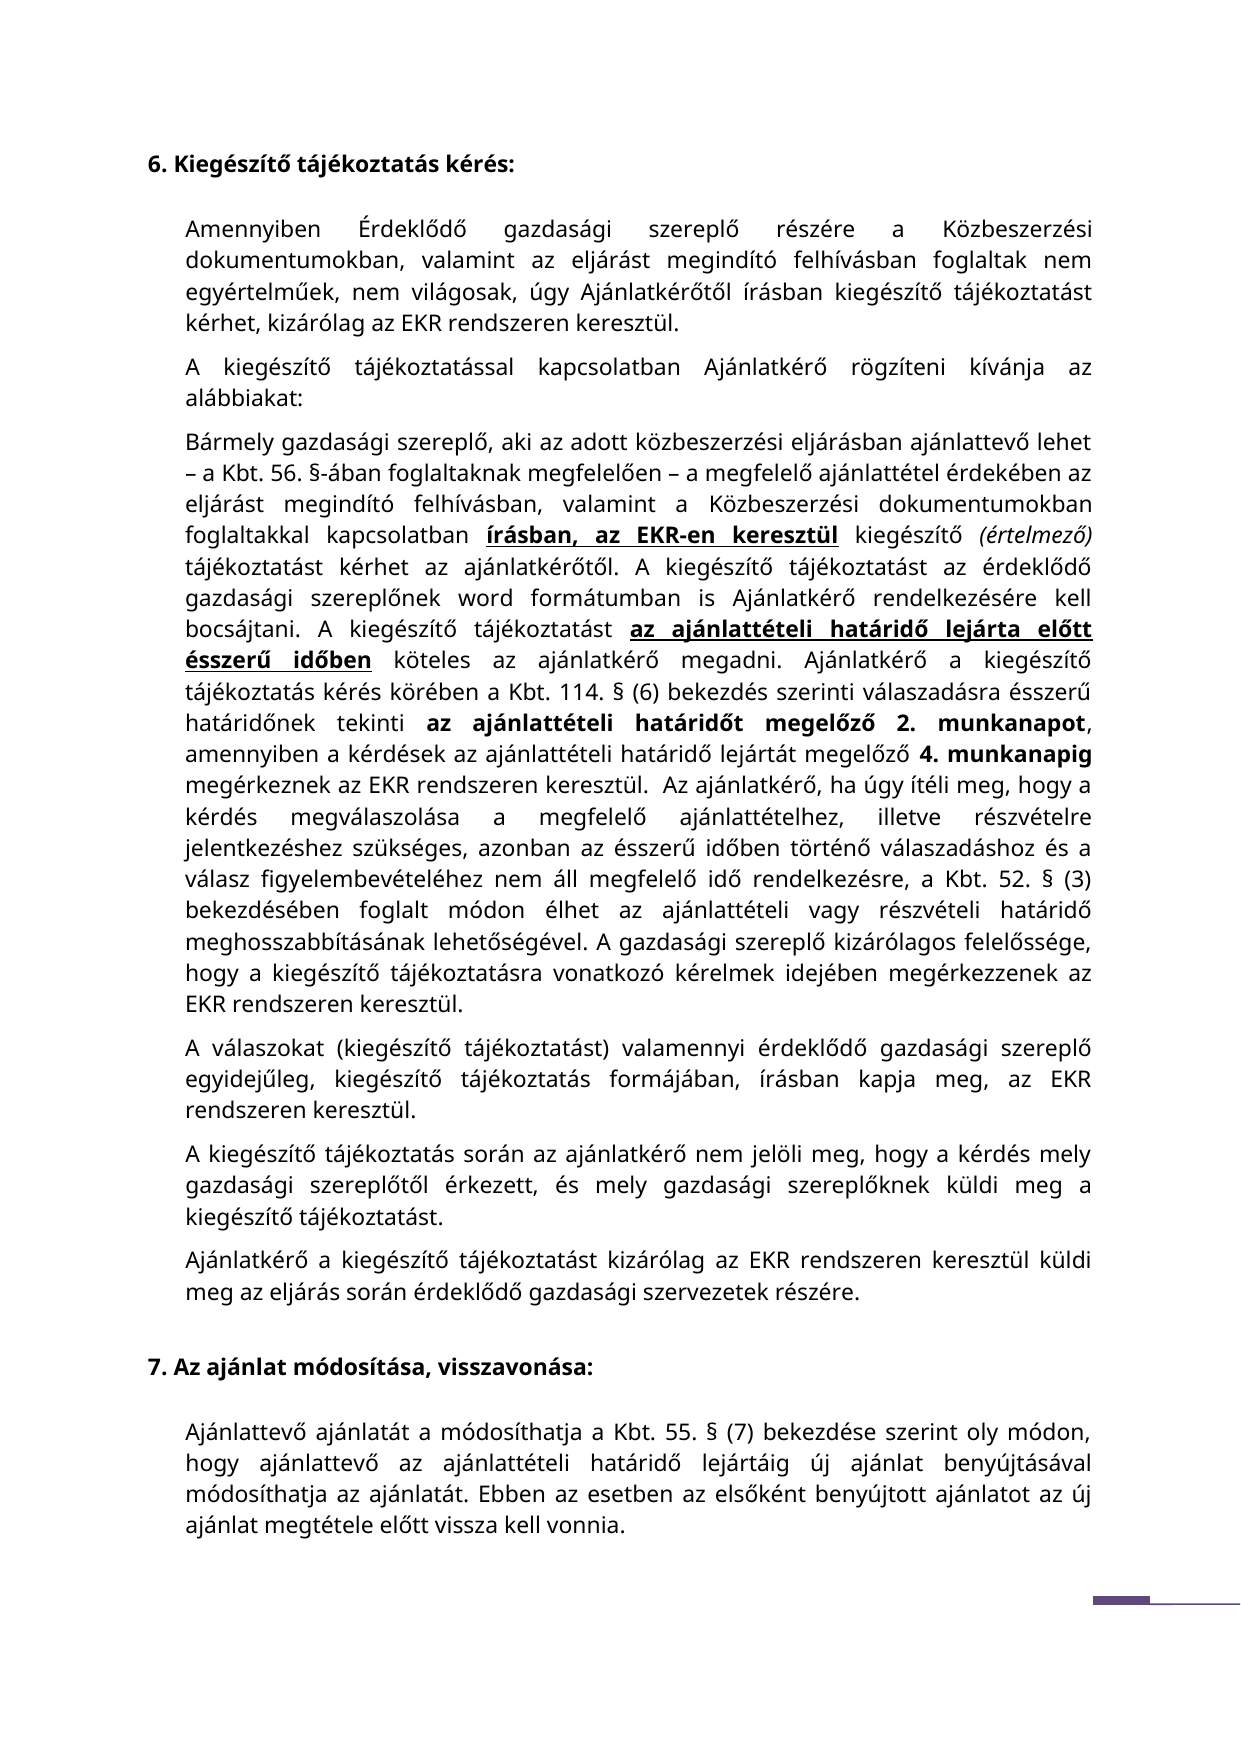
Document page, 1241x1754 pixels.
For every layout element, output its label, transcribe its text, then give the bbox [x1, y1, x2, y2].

text Amennyiben Érdeklődő gazdasági szereplő részére a Közbeszerzési dokumentumokban, valamint az eljárást megindító felhívásban foglaltak nem egyértelműek, nem világosak, úgy Ajánlatkérőtől írásban kiegészítő tájékoztatást kérhet, kizárólag az EKR rendszeren keresztül. [185, 213, 1093, 338]
text A kiegészítő tájékoztatással kapcsolatban Ajánlatkérő rögzíteni kívánja az alábbiakat: [185, 350, 1093, 413]
text A válaszokat (kiegészítő tájékoztatást) valamennyi érdeklődő gazdasági szereplő egyidejűleg, kiegészítő tájékoztatás formájában, írásban kapja meg, az EKR rendszeren keresztül. [185, 1032, 1093, 1125]
text 7. Az ajánlat módosítása, visszavonása: [148, 1350, 1093, 1382]
text Bármely gazdasági szereplő, aki az adott közbeszerzési eljárásban ajánlattevő lehet – a Kbt. 56. §-ában foglaltaknak megfelelően – a megfelelő ajánlattétel érdekében az eljárást megindító felhívásban, valamint a Közbeszerzési dokumentumokban foglaltakkal kapcsolatban írásban, az EKR-en keresztül kiegészítő (értelmező) tájékoztatást kérhet az ajánlatkérőtől. A kiegészítő tájékoztatást az érdeklődő gazdasági szereplőnek word formátumban is Ajánlatkérő rendelkezésére kell bocsájtani. A kiegészítő tájékoztatást az ajánlattételi határidő lejárta előtt ésszerű időben köteles az ajánlatkérő megadni. Ajánlatkérő a kiegészítő tájékoztatás kérés körében a Kbt. 114. § (6) bekezdés szerinti válaszadásra ésszerű határidőnek tekinti az ajánlattételi határidőt megelőző 2. munkanapot, amennyiben a kérdések az ajánlattételi határidő lejártát megelőző 4. munkanapig megérkeznek az EKR rendszeren keresztül. Az ajánlatkérő, ha úgy ítéli meg, hogy a kérdés megválaszolása a megfelelő ajánlattételhez, illetve részvételre jelentkezéshez szükséges, azonban az ésszerű időben történő válaszadáshoz és a válasz figyelembevételéhez nem áll megfelelő idő rendelkezésre, a Kbt. 52. § (3) bekezdésében foglalt módon élhet az ajánlattételi vagy részvételi határidő meghosszabbításának lehetőségével. A gazdasági szereplő kizárólagos felelőssége, hogy a kiegészítő tájékoztatásra vonatkozó kérelmek idejében megérkezzenek az EKR rendszeren keresztül. [185, 425, 1093, 1019]
text Ajánlattevő ajánlatát a módosíthatja a Kbt. 55. § (7) bekezdése szerint oly módon, hogy ajánlattevő az ajánlattételi határidő lejártáig új ajánlat benyújtásával módosíthatja az ajánlatát. Ebben az esetben az elsőként benyújtott ajánlatot az új ajánlat megtétele előtt vissza kell vonnia. [185, 1416, 1093, 1541]
list 6. Kiegészítő tájékoztatás kérés: [148, 148, 1093, 179]
text A kiegészítő tájékoztatás során az ajánlatkérő nem jelöli meg, hogy a kérdés mely gazdasági szereplőtől érkezett, és mely gazdasági szereplőknek küldi meg a kiegészítő tájékoztatást. [185, 1138, 1093, 1232]
text Ajánlatkérő a kiegészítő tájékoztatást kizárólag az EKR rendszeren keresztül küldi meg az eljárás során érdeklődő gazdasági szervezetek részére. [185, 1244, 1093, 1307]
